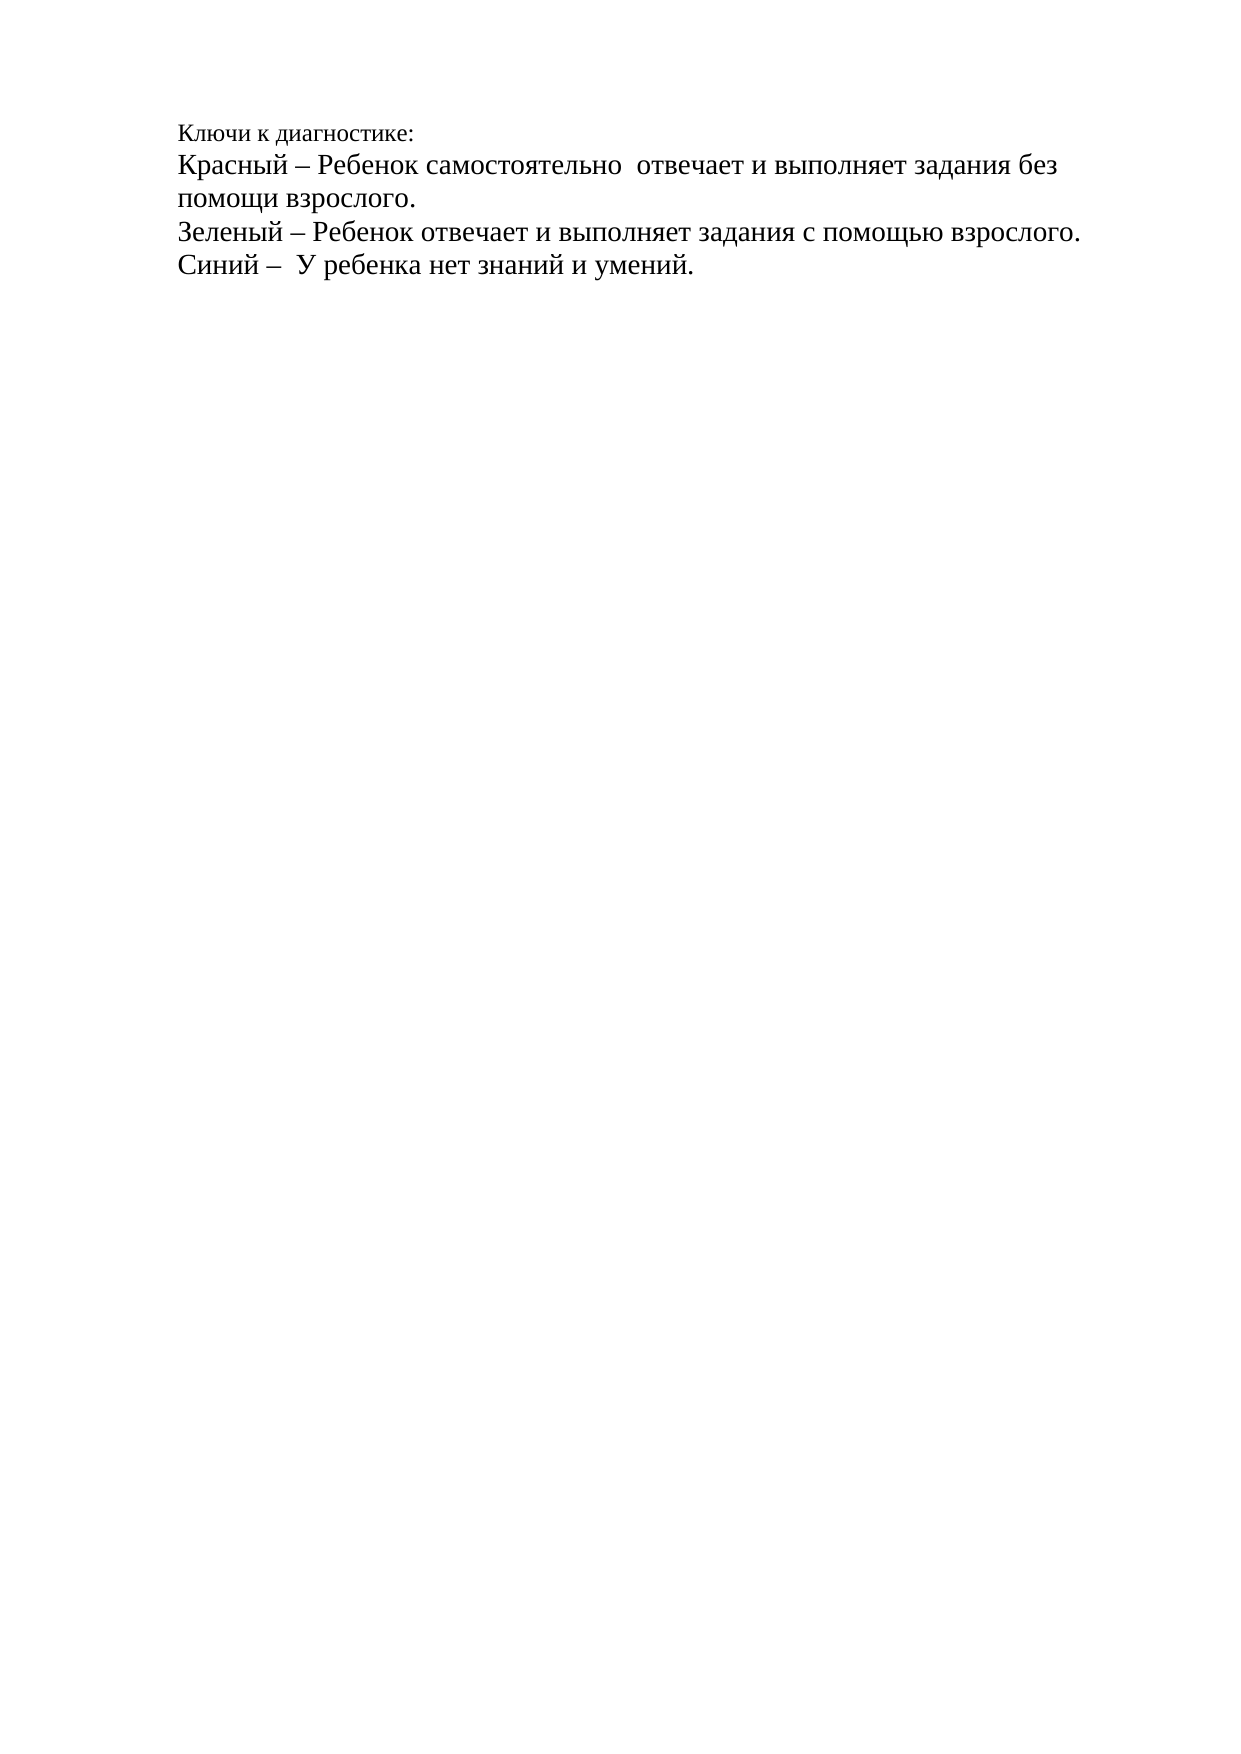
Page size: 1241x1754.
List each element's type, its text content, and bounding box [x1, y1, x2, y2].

text Ключи к диагностике: [177, 118, 1152, 147]
text Зеленый – Ребенок отвечает и выполняет задания с помощью взрослого. [177, 214, 1152, 247]
text Красный – Ребенок самостоятельно отвечает и выполняет задания без помощи взрослого. [177, 147, 1152, 214]
text Синий – У ребенка нет знаний и умений. [177, 247, 1152, 281]
